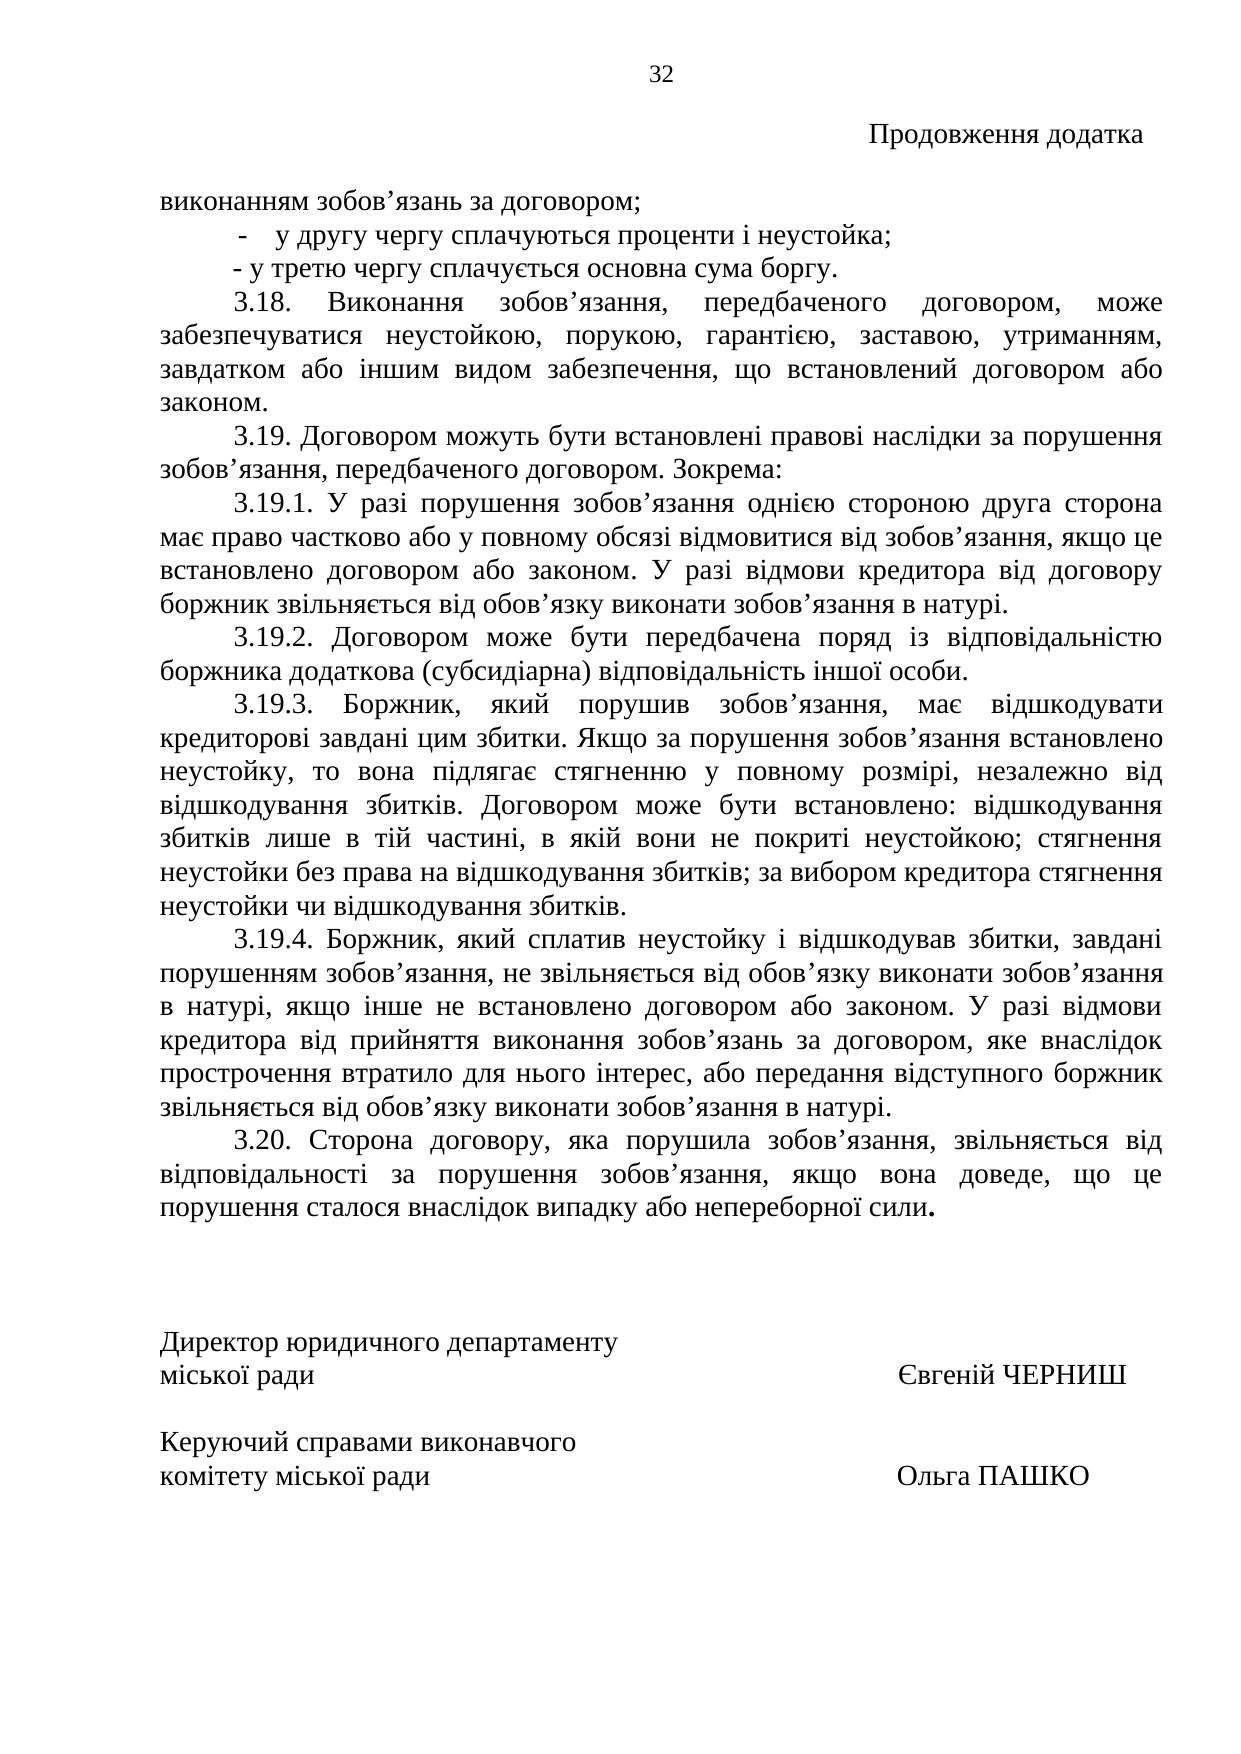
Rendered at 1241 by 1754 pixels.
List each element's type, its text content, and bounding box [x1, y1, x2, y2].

text Директор юридичного департаменту [159, 1324, 1163, 1357]
text комітету міської ради Ольга ПАШКО [159, 1458, 1163, 1491]
text 3.19.3. Боржник, який порушив зобов’язання, має відшкодувати кредиторові завдані цим збитки. Якщо за порушення зобов’язання встановлено неустойку, то вона підлягає стягненню у повному розмірі, незалежно від відшкодування збитків. Договором може бути встановлено: відшкодування збитків лише в тій частині, в якій вони не покриті неустойкою; стягнення неустойки без права на відшкодування збитків; за вибором кредитора стягнення неустойки чи відшкодування збитків. [159, 686, 1163, 921]
text міської ради Євгеній ЧЕРНИШ [159, 1357, 1163, 1391]
text 3.18. Виконання зобов’язання, передбаченого договором, може забезпечуватися неустойкою, порукою, гарантією, заставою, утриманням, завдатком або іншим видом забезпечення, що встановлений договором або законом. [159, 284, 1163, 418]
text 3.19.2. Договором може бути передбачена поряд із відповідальністю боржника додаткова (субсидіарна) відповідальність іншої особи. [159, 619, 1163, 686]
text Керуючий справами виконавчого [159, 1424, 1163, 1458]
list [159, 183, 1163, 217]
text 3.19.1. У разі порушення зобов’язання однією стороною друга сторона має право частково або у повному обсязі відмовитися від зобов’язання, якщо це встановлено договором або законом. У разі відмови кредитора від договору боржник звільняється від обов’язку виконати зобов’язання в натурі. [159, 485, 1163, 619]
text 3.19.4. Боржник, який сплатив неустойку і відшкодував збитки, завдані порушенням зобов’язання, не звільняється від обов’язку виконати зобов’язання в натурі, якщо інше не встановлено договором або законом. У разі відмови кредитора від прийняття виконання зобов’язань за договором, яке внаслідок прострочення втратило для нього інтерес, або передання відступного боржник звільняється від обов’язку виконати зобов’язання в натурі. [159, 921, 1163, 1122]
text 3.20. Сторона договору, яка порушила зобов’язання, звільняється від відповідальності за порушення зобов’язання, якщо вона доведе, що це порушення сталося внаслідок випадку або непереборної сили. [159, 1122, 1163, 1223]
list у другу чергу сплачуються проценти і неустойка; [238, 217, 1163, 250]
text 3.19. Договором можуть бути встановлені правові наслідки за порушення зобов’язання, передбаченого договором. Зокрема: [159, 418, 1163, 485]
text - у третю чергу сплачується основна сума боргу. [159, 250, 1163, 284]
